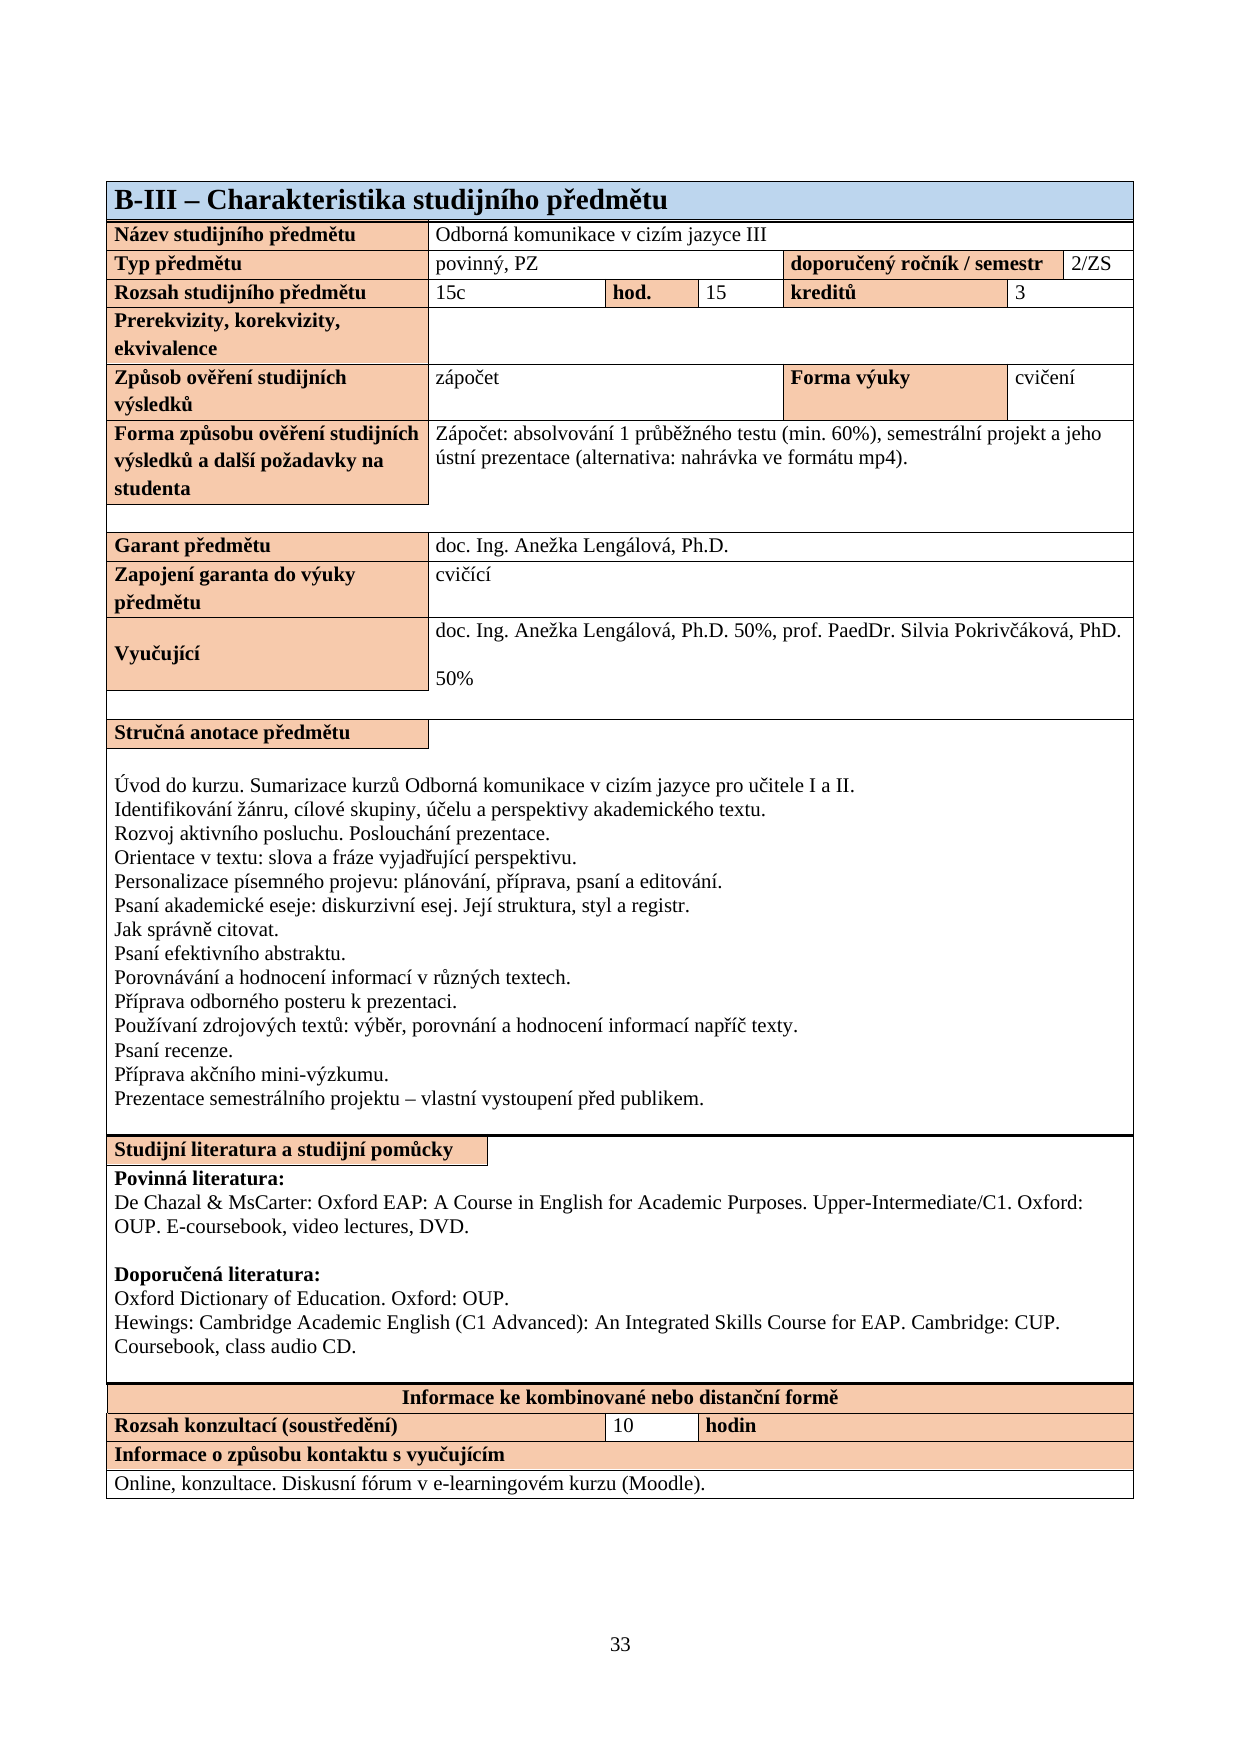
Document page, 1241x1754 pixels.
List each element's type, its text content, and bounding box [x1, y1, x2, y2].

table_cell hodin [699, 1414, 1133, 1441]
table_cell 2/ZS [1064, 251, 1133, 279]
table_cell cvičení [1008, 365, 1133, 420]
table_cell [107, 690, 1133, 719]
table_cell hod. [606, 280, 698, 307]
table_cell Online, konzultace. Diskusní fórum v e-learningovém kurzu (Moodle). [107, 1471, 1133, 1498]
table_cell Povinná literatura: De Chazal & MsCarter: Oxford EAP: A Course in English for Academic Purposes. Upper-Intermediate/C1. Oxford: OUP. E-coursebook, video lectures, DVD. Doporučená literatura: Oxford Dictionary of Education. Oxford: OUP. Hewings: Cambridge Academic English (C1 Advanced): An Integrated Skills Course for EAP. Cambridge: CUP. Coursebook, class audio CD. [107, 1165, 1133, 1382]
table_cell Odborná komunikace v cizím jazyce III [429, 223, 1133, 250]
table_cell doc. Ing. Anežka Lengálová, Ph.D. 50%, prof. PaedDr. Silvia Pokrivčáková, PhD. 50% [429, 618, 1133, 690]
table_cell povinný, PZ [429, 251, 783, 279]
table_cell zápočet [429, 365, 783, 420]
table_cell Název studijního předmětu [107, 223, 428, 250]
table_cell Zapojení garanta do výuky předmětu [107, 562, 428, 617]
table_cell Typ předmětu [107, 251, 428, 279]
table_cell 3 [1008, 280, 1133, 307]
table_cell Garant předmětu [107, 533, 428, 561]
table_cell Rozsah konzultací (soustředění) [107, 1414, 605, 1441]
table_cell Úvod do kurzu. Sumarizace kurzů Odborná komunikace v cizím jazyce pro učitele I a II. Identifikování žánru, cílové skupiny, účelu a perspektivy akademického textu. Rozvoj aktivního posluchu. Poslouchání prezentace. Orientace v textu: slova a fráze vyjadřující perspektivu. Personalizace písemného projevu: plánování, příprava, psaní a editování. Psaní akademické eseje: diskurzivní esej. Její struktura, styl a registr. Jak správně citovat. Psaní efektivního abstraktu. Porovnávání a hodnocení informací v různých textech. Příprava odborného posteru k prezentaci. Používaní zdrojových textů: výběr, porovnání a hodnocení informací napříč texty. Psaní recenze. Příprava akčního mini-výzkumu. Prezentace semestrálního projektu – vlastní vystoupení před publikem. [107, 748, 1133, 1134]
table_cell doporučený ročník / semestr [784, 251, 1063, 279]
table_cell cvičící [429, 562, 1133, 617]
table_cell kreditů [784, 280, 1007, 307]
table_cell 15c [429, 280, 605, 307]
table_cell 10 [606, 1414, 698, 1441]
table_cell Vyučující [107, 618, 428, 690]
table_cell Rozsah studijního předmětu [107, 280, 428, 307]
table_cell Informace o způsobu kontaktu s vyučujícím [107, 1442, 1133, 1469]
table_cell [107, 504, 1133, 532]
table_cell Informace ke kombinované nebo distanční formě [108, 1385, 1133, 1413]
table_cell [429, 308, 1133, 363]
table_cell [429, 720, 1133, 748]
table_header B-III – Charakteristika studijního předmětu [107, 182, 1133, 219]
table_cell Forma způsobu ověření studijních výsledků a další požadavky na studenta [107, 421, 428, 504]
table_cell Forma výuky [784, 365, 1007, 420]
table_cell doc. Ing. Anežka Lengálová, Ph.D. [429, 533, 1133, 561]
table_cell Způsob ověření studijních výsledků [107, 365, 428, 420]
table_cell 15 [699, 280, 783, 307]
table_cell Studijní literatura a studijní pomůcky [107, 1137, 487, 1164]
table_cell Prerekvizity, korekvizity, ekvivalence [107, 308, 428, 363]
table_cell [488, 1137, 1133, 1164]
table_cell Zápočet: absolvování 1 průběžného testu (min. 60%), semestrální projekt a jeho ústní prezentace (alternativa: nahrávka ve formátu mp4). [429, 421, 1133, 504]
table_cell Stručná anotace předmětu [107, 720, 428, 748]
